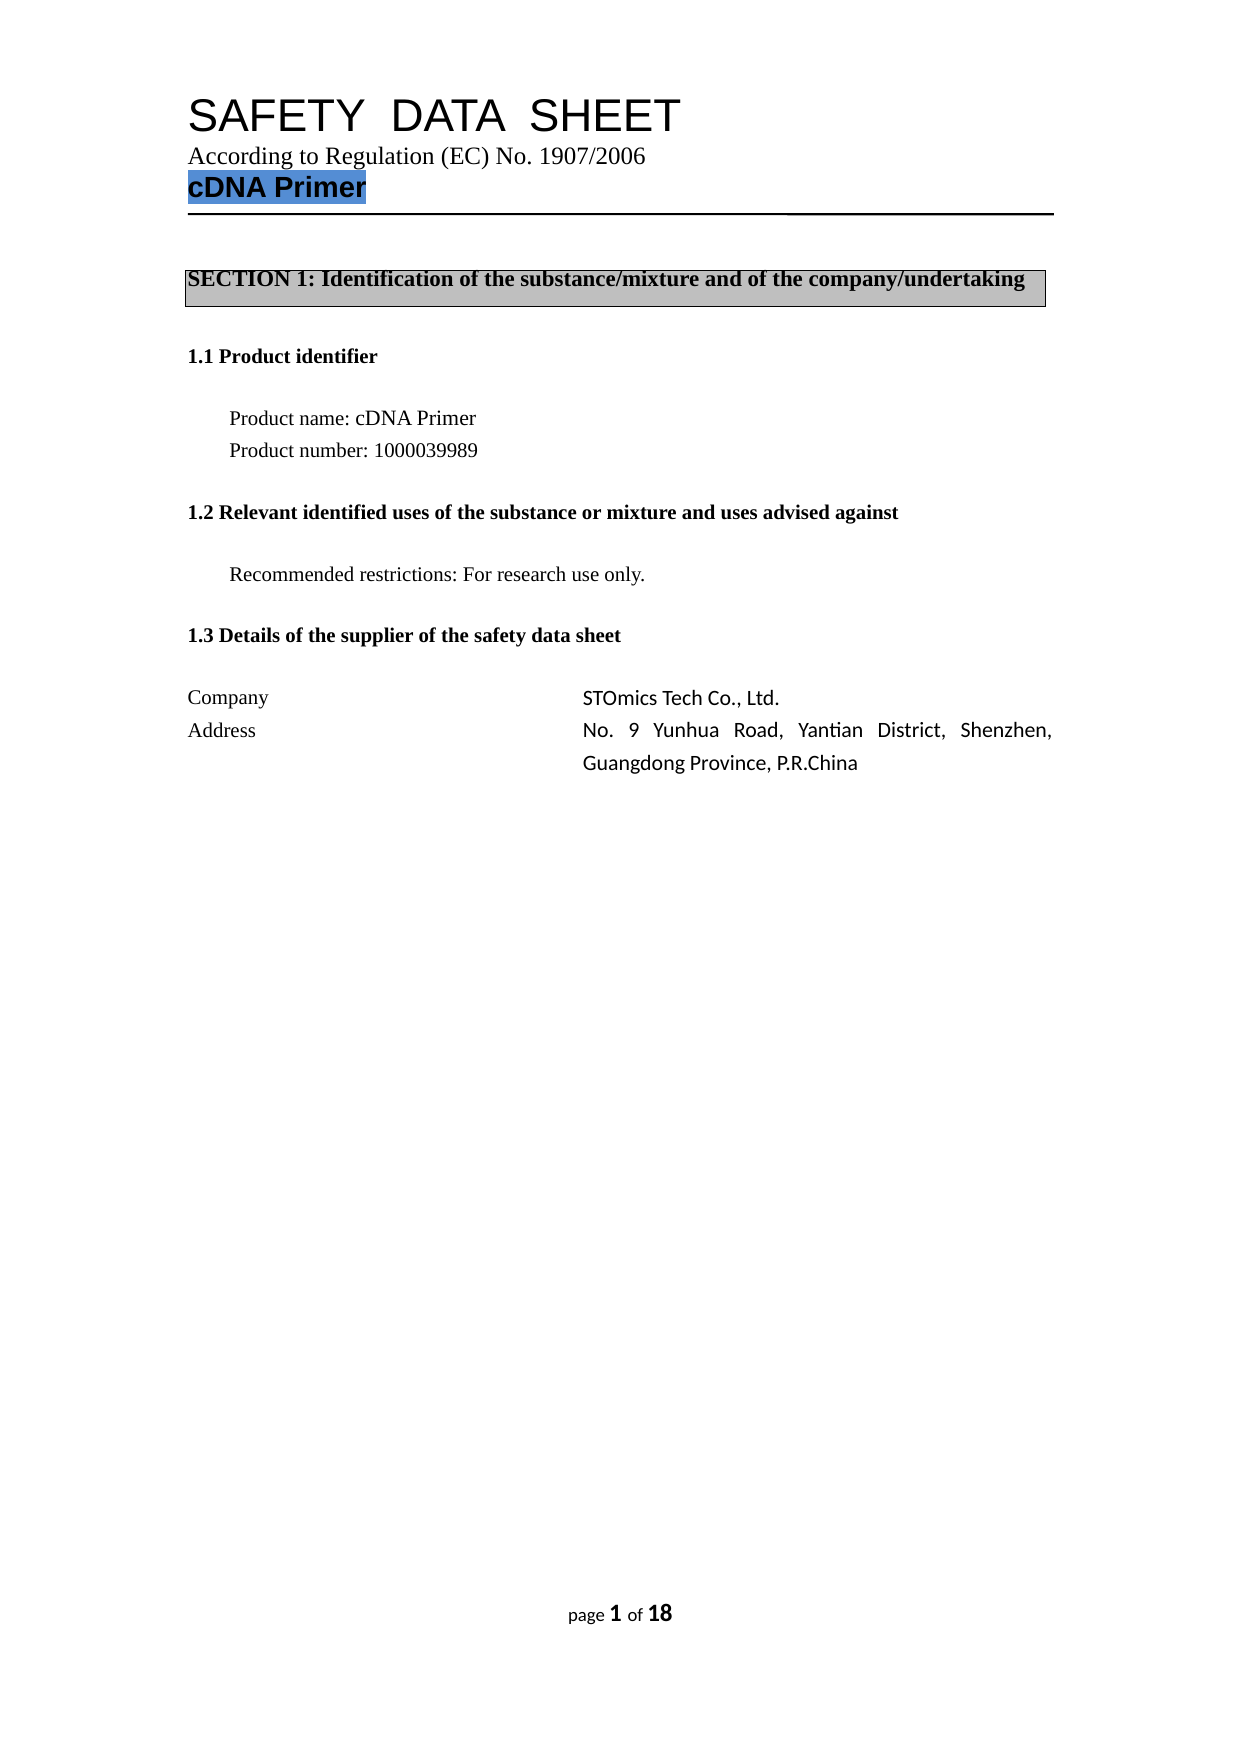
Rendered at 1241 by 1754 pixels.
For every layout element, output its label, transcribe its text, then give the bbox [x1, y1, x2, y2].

text 1.3 Details of the supplier of the safety data sheet [187, 619, 1053, 652]
text Product number: 1000039989 [187, 434, 1053, 467]
table_cell No. 9 Yunhua Road, Yantian District, Shenzhen, Guangdong Province, P.R.China [571, 713, 1064, 778]
table_header Company [176, 681, 571, 713]
table_header STOmics Tech Co., Ltd. [571, 681, 1064, 713]
text SECTION 1: Identification of the substance/mixture and of the company/undertaking [187, 262, 1053, 294]
text 1.1 Product identifier [187, 340, 1053, 372]
text Recommended restrictions: For research use only. [187, 557, 1053, 590]
text Product name: cDNA Primer [187, 402, 1053, 434]
table_cell Address [176, 713, 571, 778]
text 1.2 Relevant identified uses of the substance or mixture and uses advised against [187, 496, 1053, 528]
